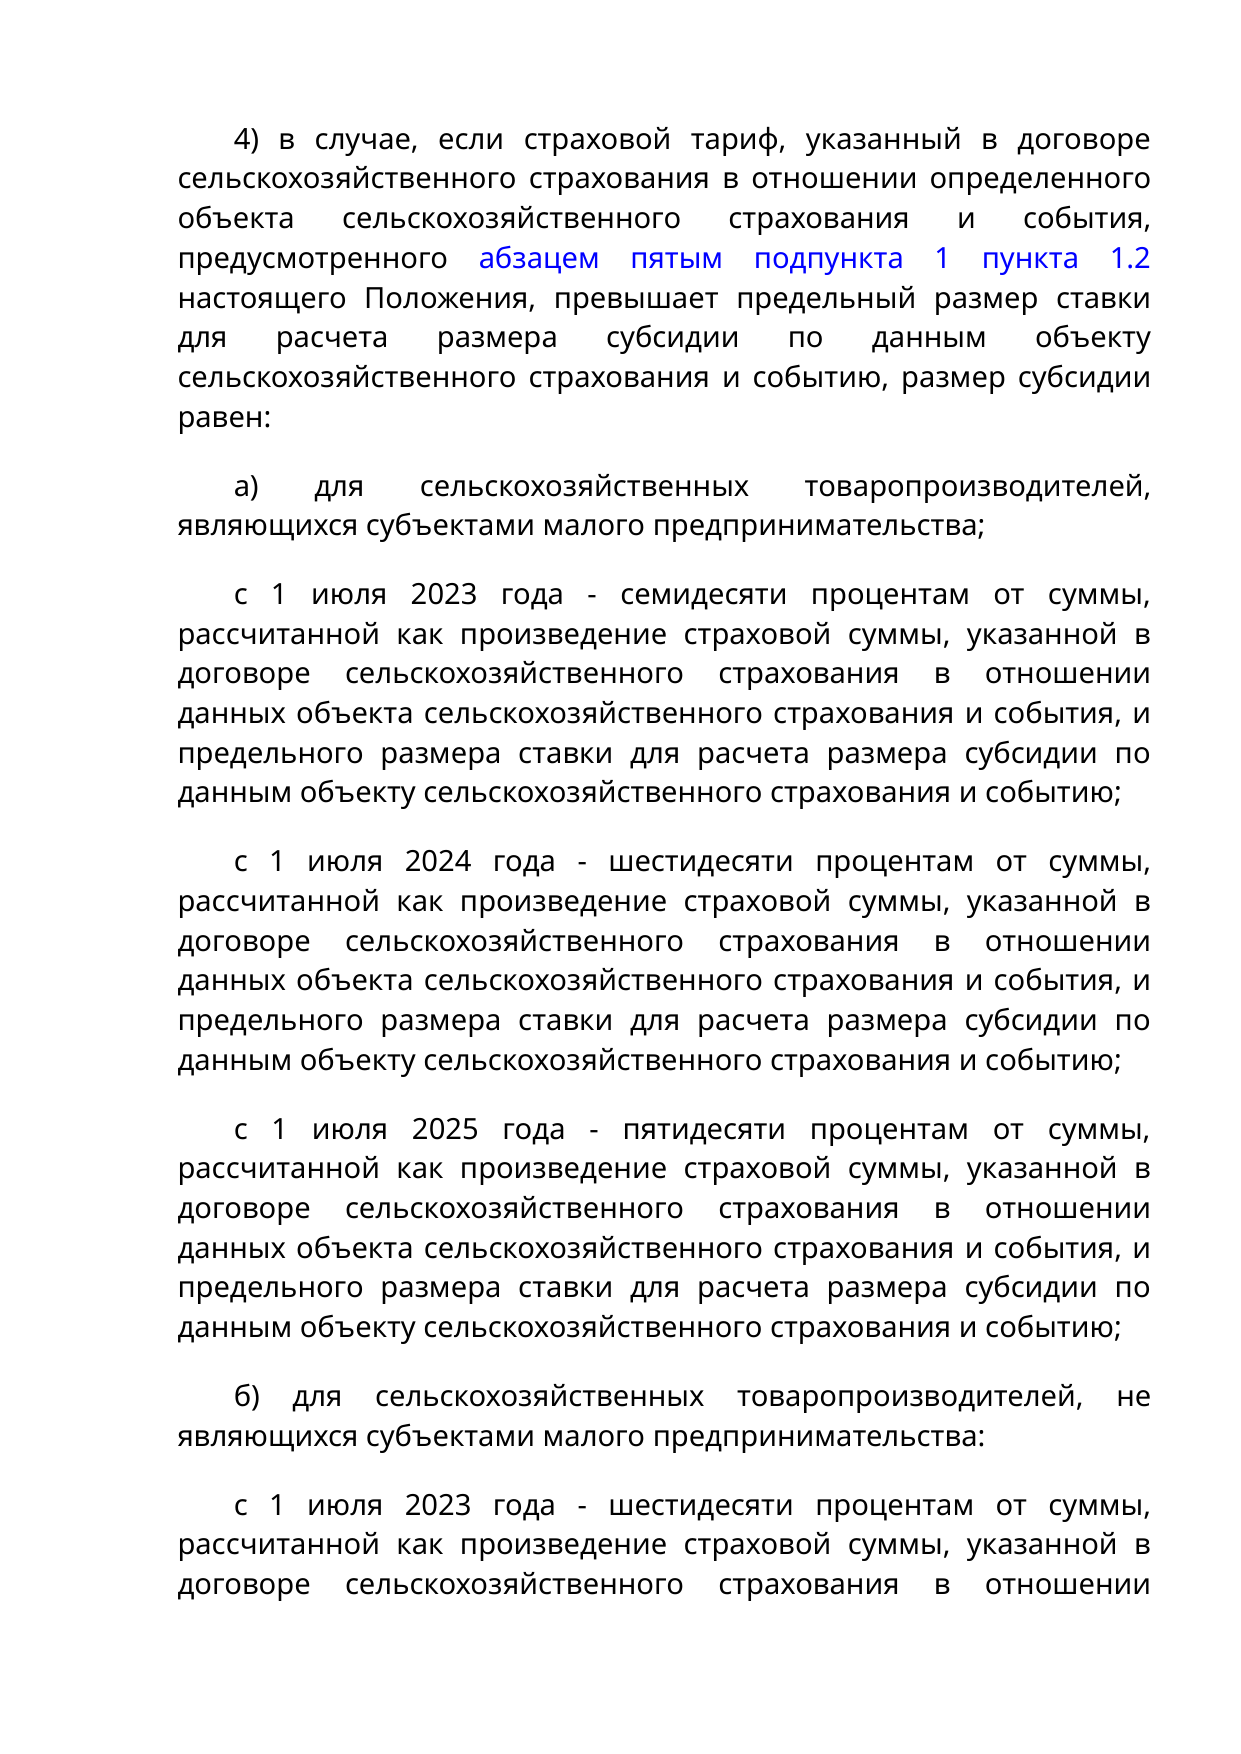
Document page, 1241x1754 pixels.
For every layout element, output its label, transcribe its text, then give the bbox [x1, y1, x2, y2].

text 4) в случае, если страховой тариф, указанный в договоре сельскохозяйственного страхования в отношении определенного объекта сельскохозяйственного страхования и события, предусмотренного абзацем пятым подпункта 1 пункта 1.2 настоящего Положения, превышает предельный размер ставки для расчета размера субсидии по данным объекту сельскохозяйственного страхования и событию, размер субсидии равен: [177, 118, 1152, 436]
text б) для сельскохозяйственных товаропроизводителей, не являющихся субъектами малого предпринимательства: [177, 1375, 1152, 1454]
text с 1 июля 2023 года - семидесяти процентам от суммы, рассчитанной как произведение страховой суммы, указанной в договоре сельскохозяйственного страхования в отношении данных объекта сельскохозяйственного страхования и события, и предельного размера ставки для расчета размера субсидии по данным объекту сельскохозяйственного страхования и событию; [177, 573, 1152, 811]
text а) для сельскохозяйственных товаропроизводителей, являющихся субъектами малого предпринимательства; [177, 465, 1152, 544]
text с 1 июля 2025 года - пятидесяти процентам от суммы, рассчитанной как произведение страховой суммы, указанной в договоре сельскохозяйственного страхования в отношении данных объекта сельскохозяйственного страхования и события, и предельного размера ставки для расчета размера субсидии по данным объекту сельскохозяйственного страхования и событию; [177, 1108, 1152, 1346]
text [177, 1484, 1152, 1603]
text с 1 июля 2024 года - шестидесяти процентам от суммы, рассчитанной как произведение страховой суммы, указанной в договоре сельскохозяйственного страхования в отношении данных объекта сельскохозяйственного страхования и события, и предельного размера ставки для расчета размера субсидии по данным объекту сельскохозяйственного страхования и событию; [177, 841, 1152, 1079]
